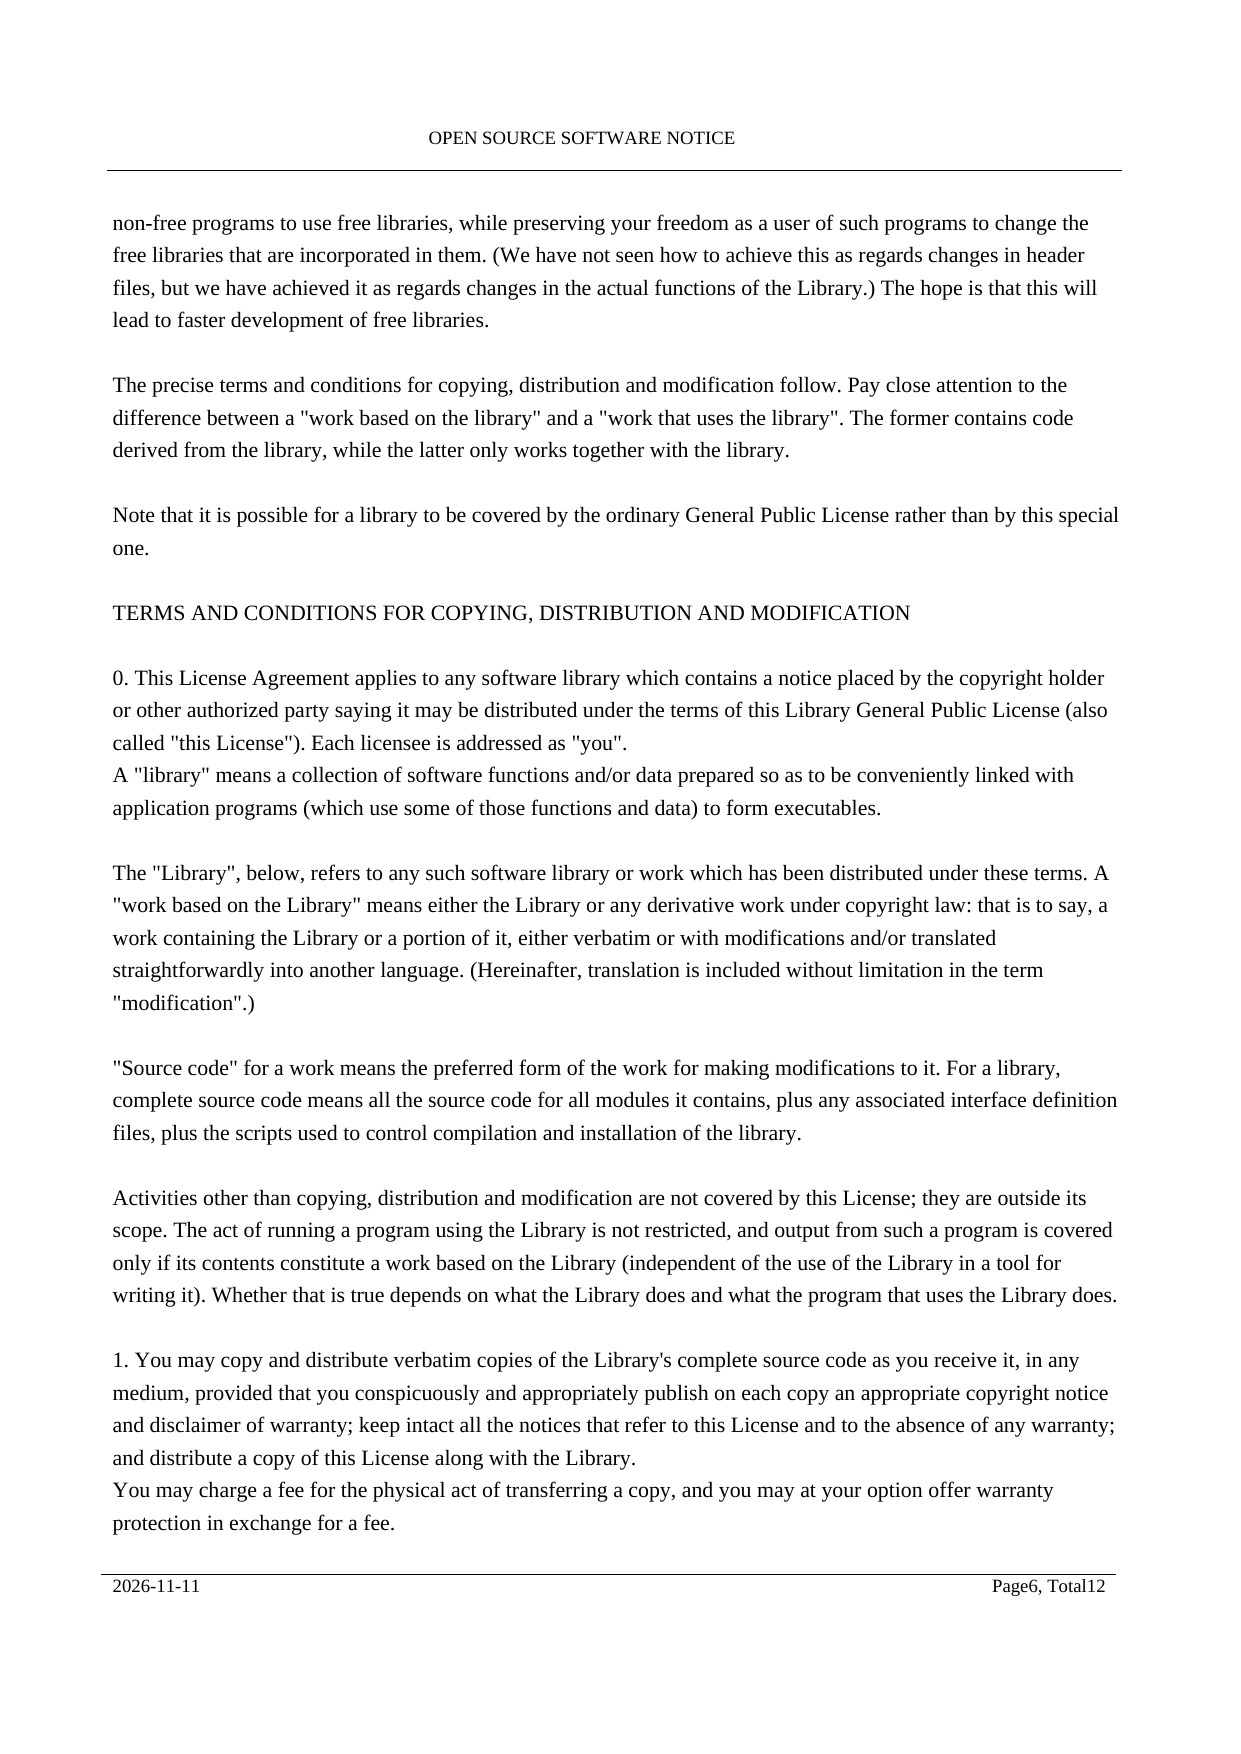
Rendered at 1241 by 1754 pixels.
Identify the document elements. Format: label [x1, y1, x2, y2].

text [112, 206, 1128, 1539]
